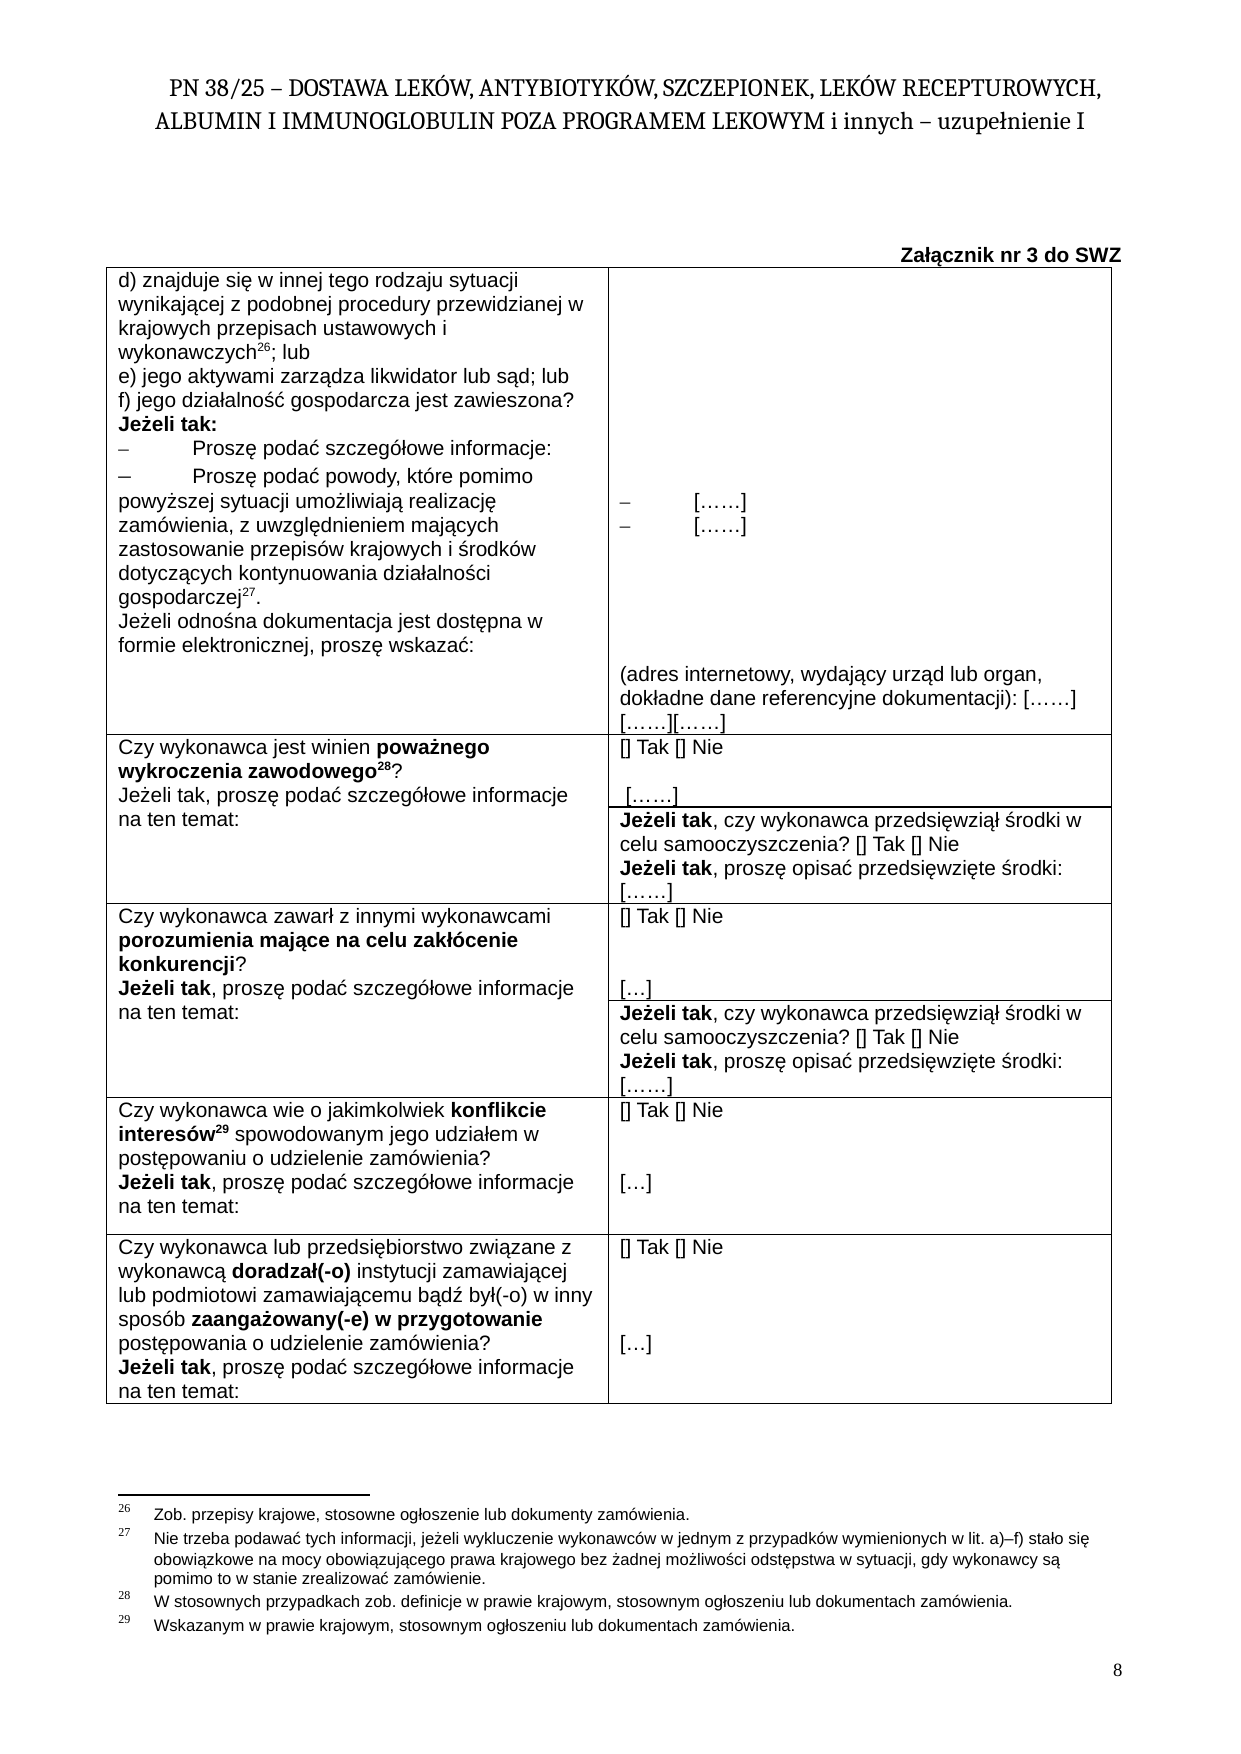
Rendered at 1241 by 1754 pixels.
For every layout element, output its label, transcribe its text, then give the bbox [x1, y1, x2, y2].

table_cell Czy wykonawca wie o jakimkolwiek konflikcie interesów spowodowanym jego udziałem w postępowaniu o udzielenie zamówienia? Jeżeli tak, proszę podać szczegółowe informacje na ten temat: [107, 1098, 608, 1234]
table_cell [] Tak [] Nie […] [609, 1098, 1111, 1234]
table_cell Czy wykonawca jest winien poważnego wykroczenia zawodowego? Jeżeli tak, proszę podać szczegółowe informacje na ten temat: [107, 735, 608, 903]
table_cell Jeżeli tak, czy wykonawca przedsięwziął środki w celu samooczyszczenia? [] Tak [] Nie Jeżeli tak, proszę opisać przedsięwzięte środki: [……] [609, 808, 1111, 903]
table_cell [] Tak [] Nie […] [609, 1235, 1111, 1403]
table_cell [] Tak [] Nie [……] [609, 735, 1111, 806]
table_cell Czy wykonawca zawarł z innymi wykonawcami porozumienia mające na celu zakłócenie konkurencji? Jeżeli tak, proszę podać szczegółowe informacje na ten temat: [107, 904, 608, 1097]
table_cell [] Tak [] Nie […] [609, 904, 1111, 1000]
table_cell Jeżeli tak, czy wykonawca przedsięwziął środki w celu samooczyszczenia? [] Tak [] Nie Jeżeli tak, proszę opisać przedsięwzięte środki: [……] [609, 1001, 1111, 1097]
table_cell Czy wykonawca lub przedsiębiorstwo związane z wykonawcą doradzał(-o) instytucji zamawiającej lub podmiotowi zamawiającemu bądź był(-o) w inny sposób zaangażowany(-e) w przygotowanie postępowania o udzielenie zamówienia? Jeżeli tak, proszę podać szczegółowe informacje na ten temat: [107, 1235, 608, 1403]
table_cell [107, 268, 608, 733]
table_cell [609, 268, 1111, 733]
